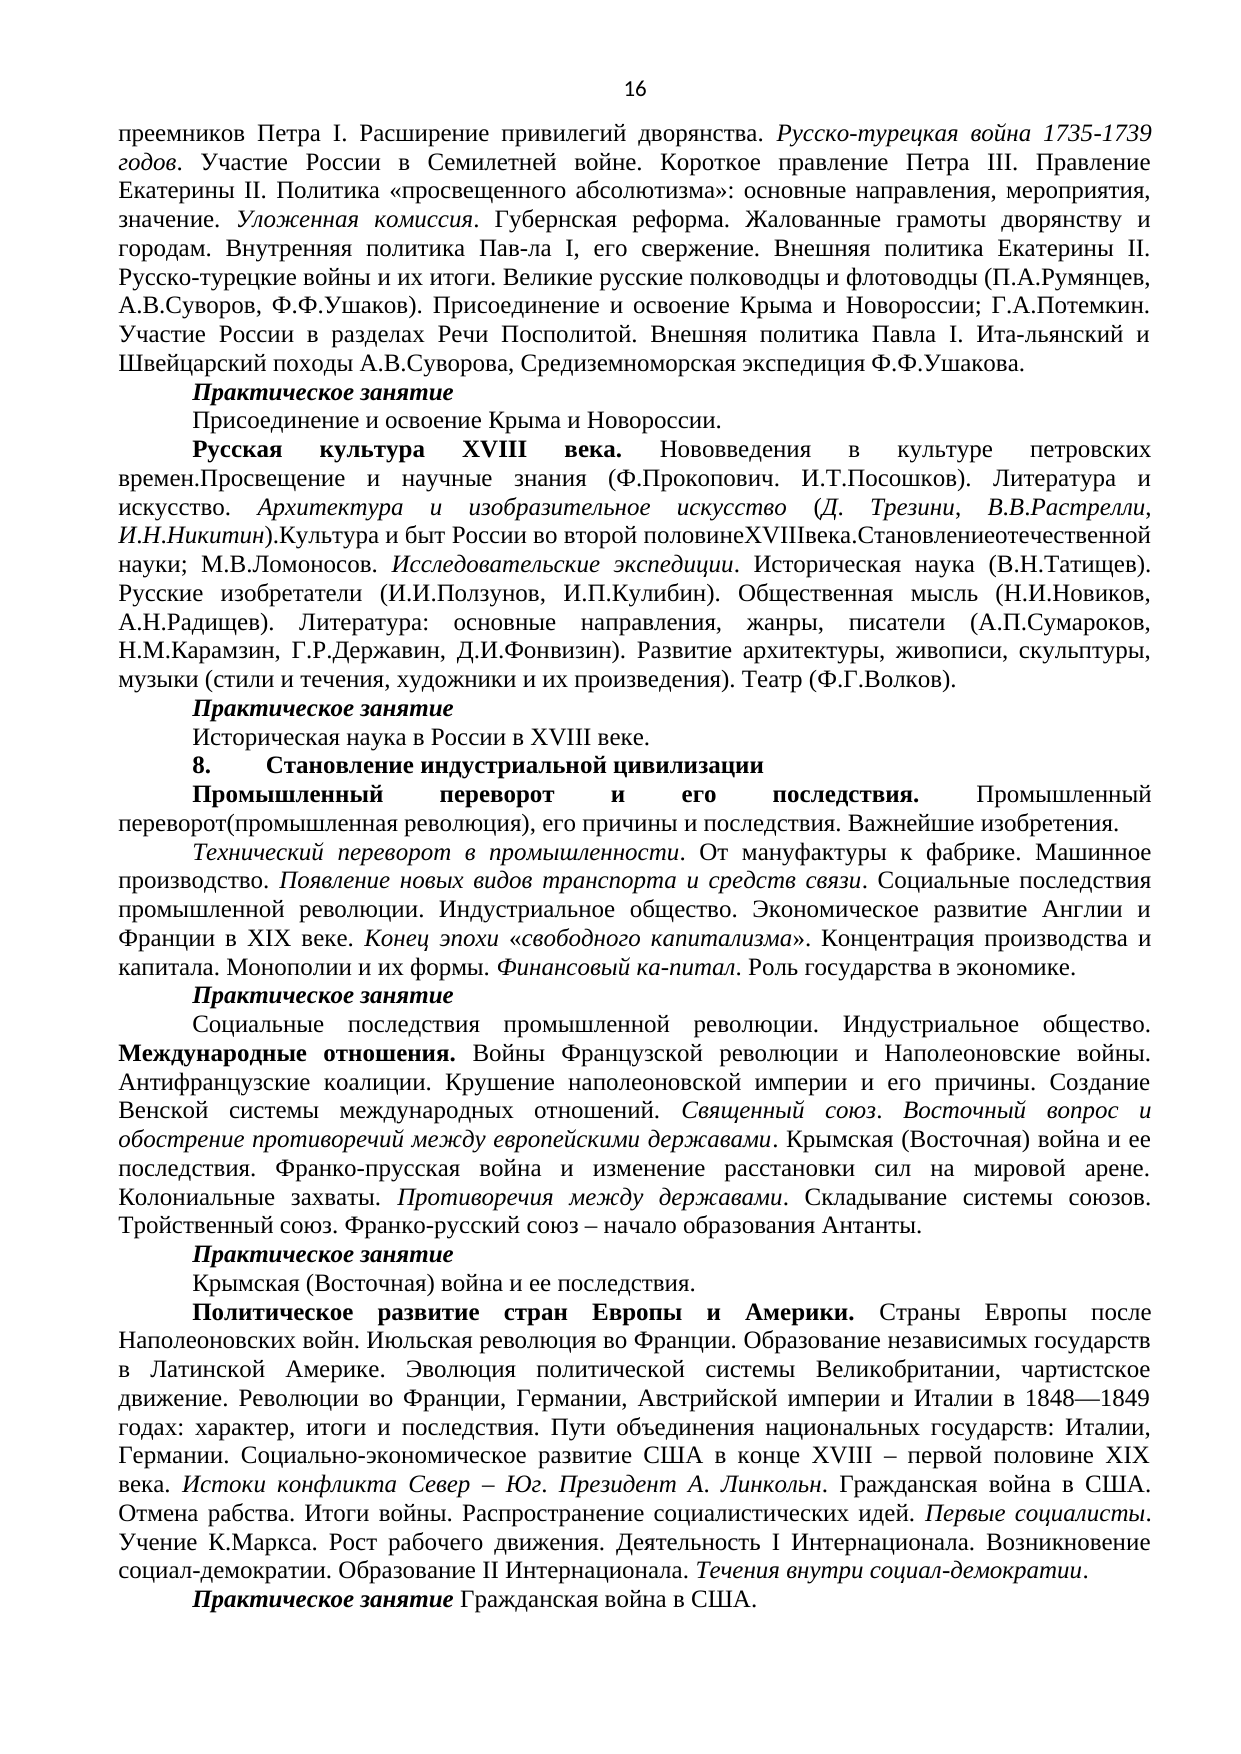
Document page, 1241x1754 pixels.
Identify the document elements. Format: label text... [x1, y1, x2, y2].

text Социальные последствия промышленной революции. Индустриальное общество. Международные отношения. Войны Французской революции и Наполеоновские войны. Антифранцузские коалиции. Крушение наполеоновской империи и его причины. Создание Венской системы международных отношений. Священный союз. Восточный вопрос и обострение противоречий между европейскими державами. Крымская (Восточная) война и ее последствия. Франко-прусская война и изменение расстановки сил на мировой арене. Колониальные захваты. Противоречия между державами. Складывание системы союзов. Тройственный союз. Франко-русский союз – начало образования Антанты. [118, 1009, 1152, 1239]
text Практическое занятие [118, 981, 1152, 1009]
text Политическое развитие стран Европы и Америки. Страны Европы после Наполеоновских войн. Июльская революция во Франции. Образование независимых государств в Латинской Америке. Эволюция политической системы Великобритании, чартистское движение. Революции во Франции, Германии, Австрийской империи и Италии в 1848—1849 годах: характер, итоги и последствия. Пути объединения национальных государств: Италии, Германии. Социально-экономическое развитие США в конце XVIII – первой половине XIX века. Истоки конфликта Север – Юг. Президент А. Линкольн. Гражданская война в США. Отмена рабства. Итоги войны. Распространение социалистических идей. Первые социалисты. Учение К.Маркса. Рост рабочего движения. Деятельность I Интернационала. Возникновение социал-демократии. Образование II Интернационала. Течения внутри социал-демократии. [118, 1297, 1152, 1584]
text Практическое занятие [118, 1239, 1152, 1268]
text Крымская (Восточная) война и ее последствия. [118, 1268, 1152, 1297]
list Становление индустриальной цивилизации [118, 751, 1152, 779]
text Практическое занятие [118, 693, 1152, 722]
text Технический переворот в промышленности. От мануфактуры к фабрике. Машинное производство. Появление новых видов транспорта и средств связи. Социальные последствия промышленной революции. Индустриальное общество. Экономическое развитие Англии и Франции в ХIХ веке. Конец эпохи «свободного капитализма». Концентрация производства и капитала. Монополии и их формы. Финансовый ка-питал. Роль государства в экономике. [118, 837, 1152, 981]
text Промышленный переворот и его последствия. Промышленный переворот(промышленная революция), его причины и последствия. Важнейшие изобретения. [118, 779, 1152, 837]
text Присоединение и освоение Крыма и Новороссии. [118, 406, 1152, 434]
text Практическое занятие Гражданская война в США. [118, 1584, 1152, 1613]
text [118, 118, 1152, 377]
text Русская культура XVIII века. Нововведения в культуре петровских времен.Просвещение и научные знания (Ф.Прокопович. И.Т.Посошков). Литература и искусство. Архитектура и изобразительное искусство (Д. Трезини, В.В.Растрелли, И.Н.Никитин).Культура и быт России во второй половинеXVIIIвека.Становлениеотечественной науки; М.В.Ломоносов. Исследовательские экспедиции. Историческая наука (В.Н.Татищев). Русские изобретатели (И.И.Ползунов, И.П.Кулибин). Общественная мысль (Н.И.Новиков, А.Н.Радищев). Литература: основные направления, жанры, писатели (А.П.Сумароков, Н.М.Карамзин, Г.Р.Державин, Д.И.Фонвизин). Развитие архитектуры, живописи, скульптуры, музыки (стили и течения, художники и их произведения). Театр (Ф.Г.Волков). [118, 434, 1152, 693]
text Историческая наука в России в ХVIII веке. [118, 722, 1152, 751]
text Практическое занятие [118, 377, 1152, 406]
